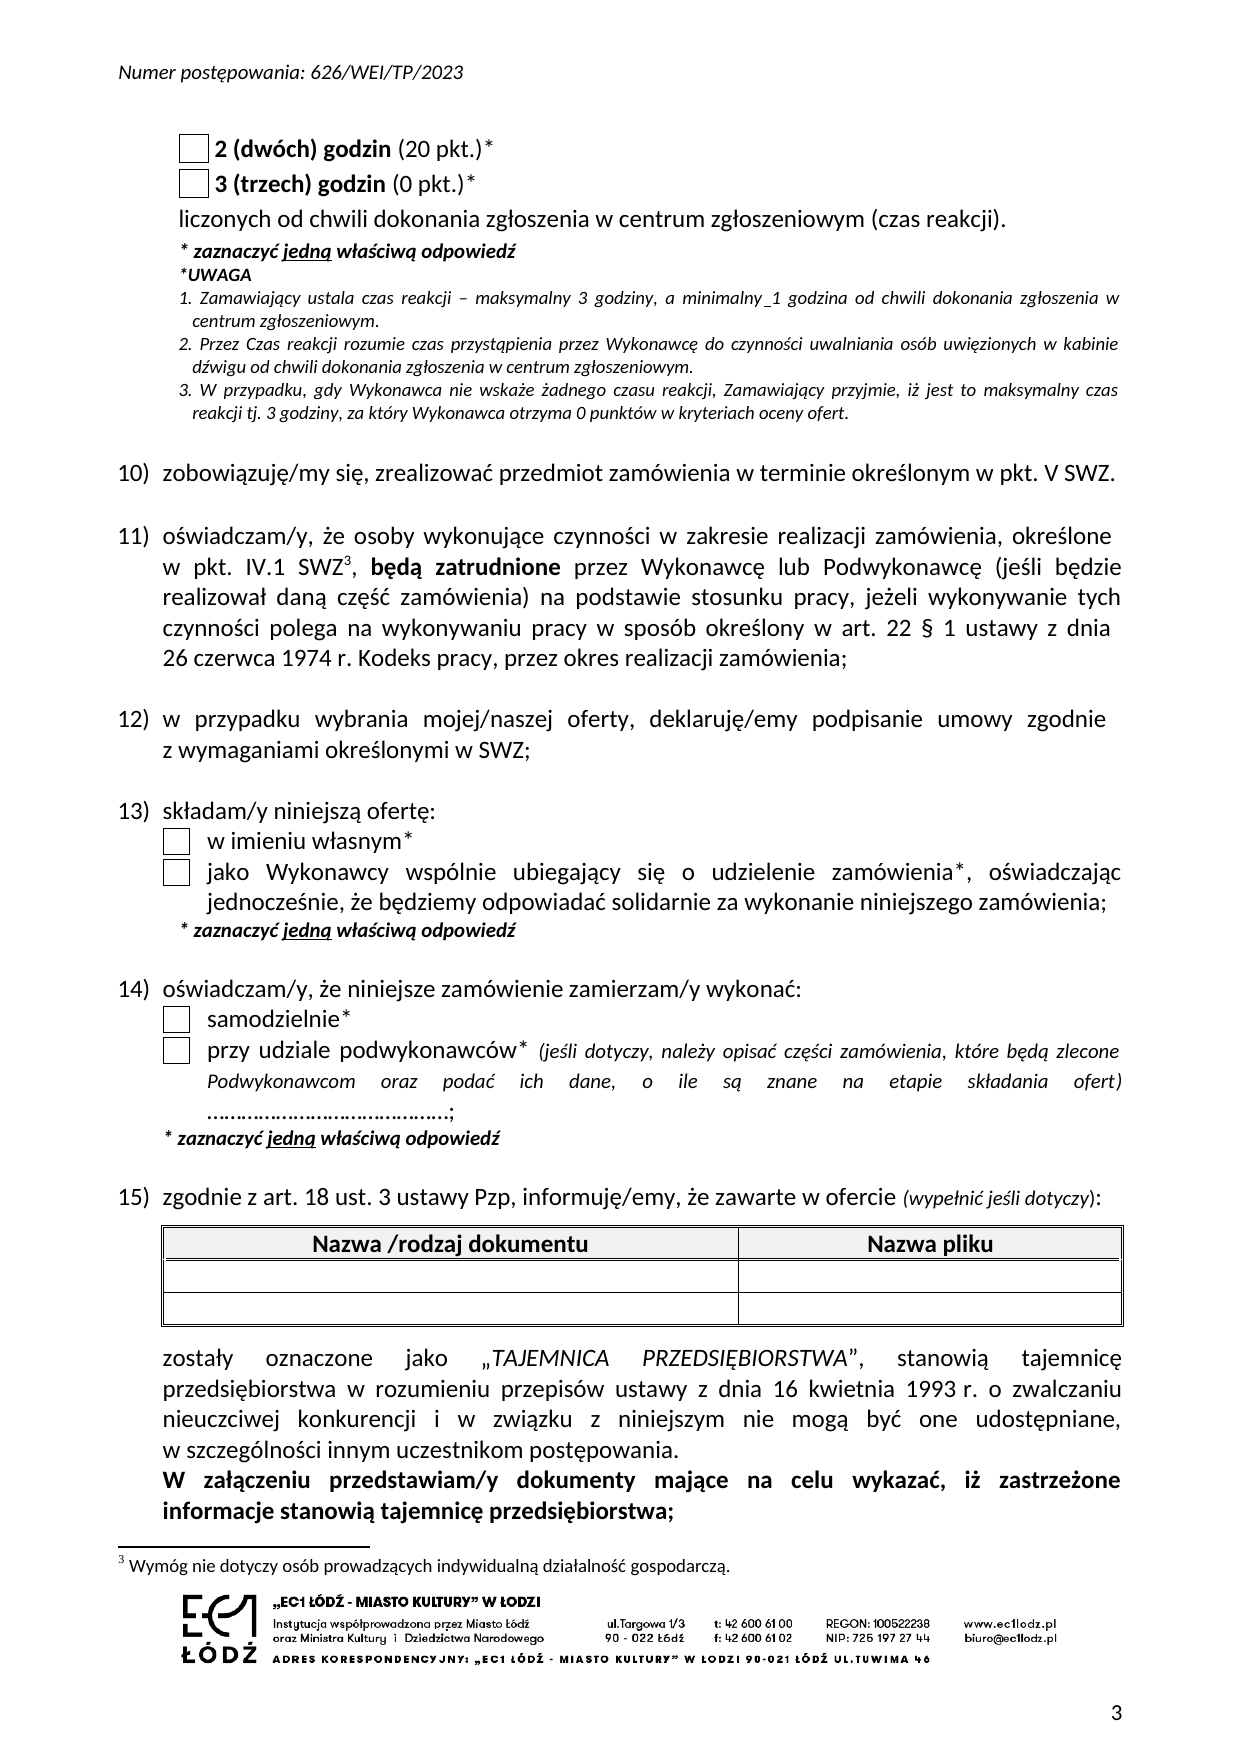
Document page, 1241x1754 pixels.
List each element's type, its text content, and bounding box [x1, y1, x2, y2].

list * zaznaczyć jedną właściwą odpowiedź [162, 1125, 1122, 1151]
text jako Wykonawcy wspólnie ubiegający się o udzielenie zamówienia*, oświadczając jednocześnie, że będziemy odpowiadać solidarnie za wykonanie niniejszego zamówienia; [162, 856, 1122, 917]
list 3. W przypadku, gdy Wykonawca nie wskaże żadnego czasu reakcji, Zamawiający przyjmie, iż jest to maksymalny czas reakcji tj. 3 godziny, za który Wykonawca otrzyma 0 punktów w kryteriach oceny ofert. [178, 378, 1122, 424]
list zostały oznaczone jako „TAJEMNICA PRZEDSIĘBIORSTWA”, stanowią tajemnicę przedsiębiorstwa w rozumieniu przepisów ustawy z dnia 16 kwietnia 1993 r. o zwalczaniu nieuczciwej konkurencji i w związku z niniejszym nie mogą być one udostępniane, w szczególności innym uczestnikom postępowania. [162, 1342, 1122, 1464]
list 2 (dwóch) godzin (20 pkt.)* [178, 133, 1122, 163]
list liczonych od chwili dokonania zgłoszenia w centrum zgłoszeniowym (czas reakcji). [178, 203, 1122, 233]
table_cell [739, 1293, 1121, 1324]
list 2. Przez Czas reakcji rozumie czas przystąpienia przez Wykonawcę do czynności uwalniania osób uwięzionych w kabinie dźwigu od chwili dokonania zgłoszenia w centrum zgłoszeniowym. [178, 332, 1122, 378]
list *UWAGA [178, 263, 1122, 286]
list oświadczam/y, że niniejsze zamówienie zamierzam/y wykonać: [117, 973, 1122, 1003]
list składam/y niniejszą ofertę: [117, 795, 1122, 825]
list 3 (trzech) godzin (0 pkt.)* [178, 168, 1122, 198]
table_header Nazwa pliku [739, 1228, 1121, 1258]
text w imieniu własnym* [162, 825, 1122, 856]
table_cell [164, 1293, 738, 1324]
list w przypadku wybrania mojej/naszej oferty, deklaruję/emy podpisanie umowy zgodnie z wymaganiami określonymi w SWZ; [117, 703, 1122, 764]
list samodzielnie* [162, 1003, 1122, 1034]
picture [177, 1581, 1063, 1679]
list przy udziale podwykonawców* (jeśli dotyczy, należy opisać części zamówienia, które będą zlecone Podwykonawcom oraz podać ich dane, o ile są znane na etapie składania ofert) ……………………………………; [162, 1034, 1122, 1125]
table_header Nazwa /rodzaj dokumentu [164, 1228, 738, 1258]
list * zaznaczyć jedną właściwą odpowiedź [178, 917, 1122, 942]
list * zaznaczyć jedną właściwą odpowiedź [178, 238, 1122, 263]
table_cell [739, 1258, 1122, 1292]
list zobowiązuję/my się, zrealizować przedmiot zamówienia w terminie określonym w pkt. V SWZ. [117, 457, 1122, 487]
list oświadczam/y, że osoby wykonujące czynności w zakresie realizacji zamówienia, określone w pkt. IV.1 SWZ, będą zatrudnione przez Wykonawcę lub Podwykonawcę (jeśli będzie realizował daną część zamówienia) na podstawie stosunku pracy, jeżeli wykonywanie tych czynności polega na wykonywaniu pracy w sposób określony w art. 22 § 1 ustawy z dnia 26 czerwca 1974 r. Kodeks pracy, przez okres realizacji zamówienia; [117, 520, 1122, 673]
list 1. Zamawiający ustala czas reakcji – maksymalny 3 godziny, a minimalny 1 godzina od chwili dokonania zgłoszenia w centrum zgłoszeniowym. [178, 286, 1122, 332]
list zgodnie z art. 18 ust. 3 ustawy Pzp, informuję/emy, że zawarte w ofercie (wypełnić jeśli dotyczy): [117, 1181, 1122, 1212]
list W załączeniu przedstawiam/y dokumenty mające na celu wykazać, iż zastrzeżone informacje stanowią tajemnicę przedsiębiorstwa; [162, 1464, 1122, 1526]
table_cell [163, 1258, 738, 1292]
